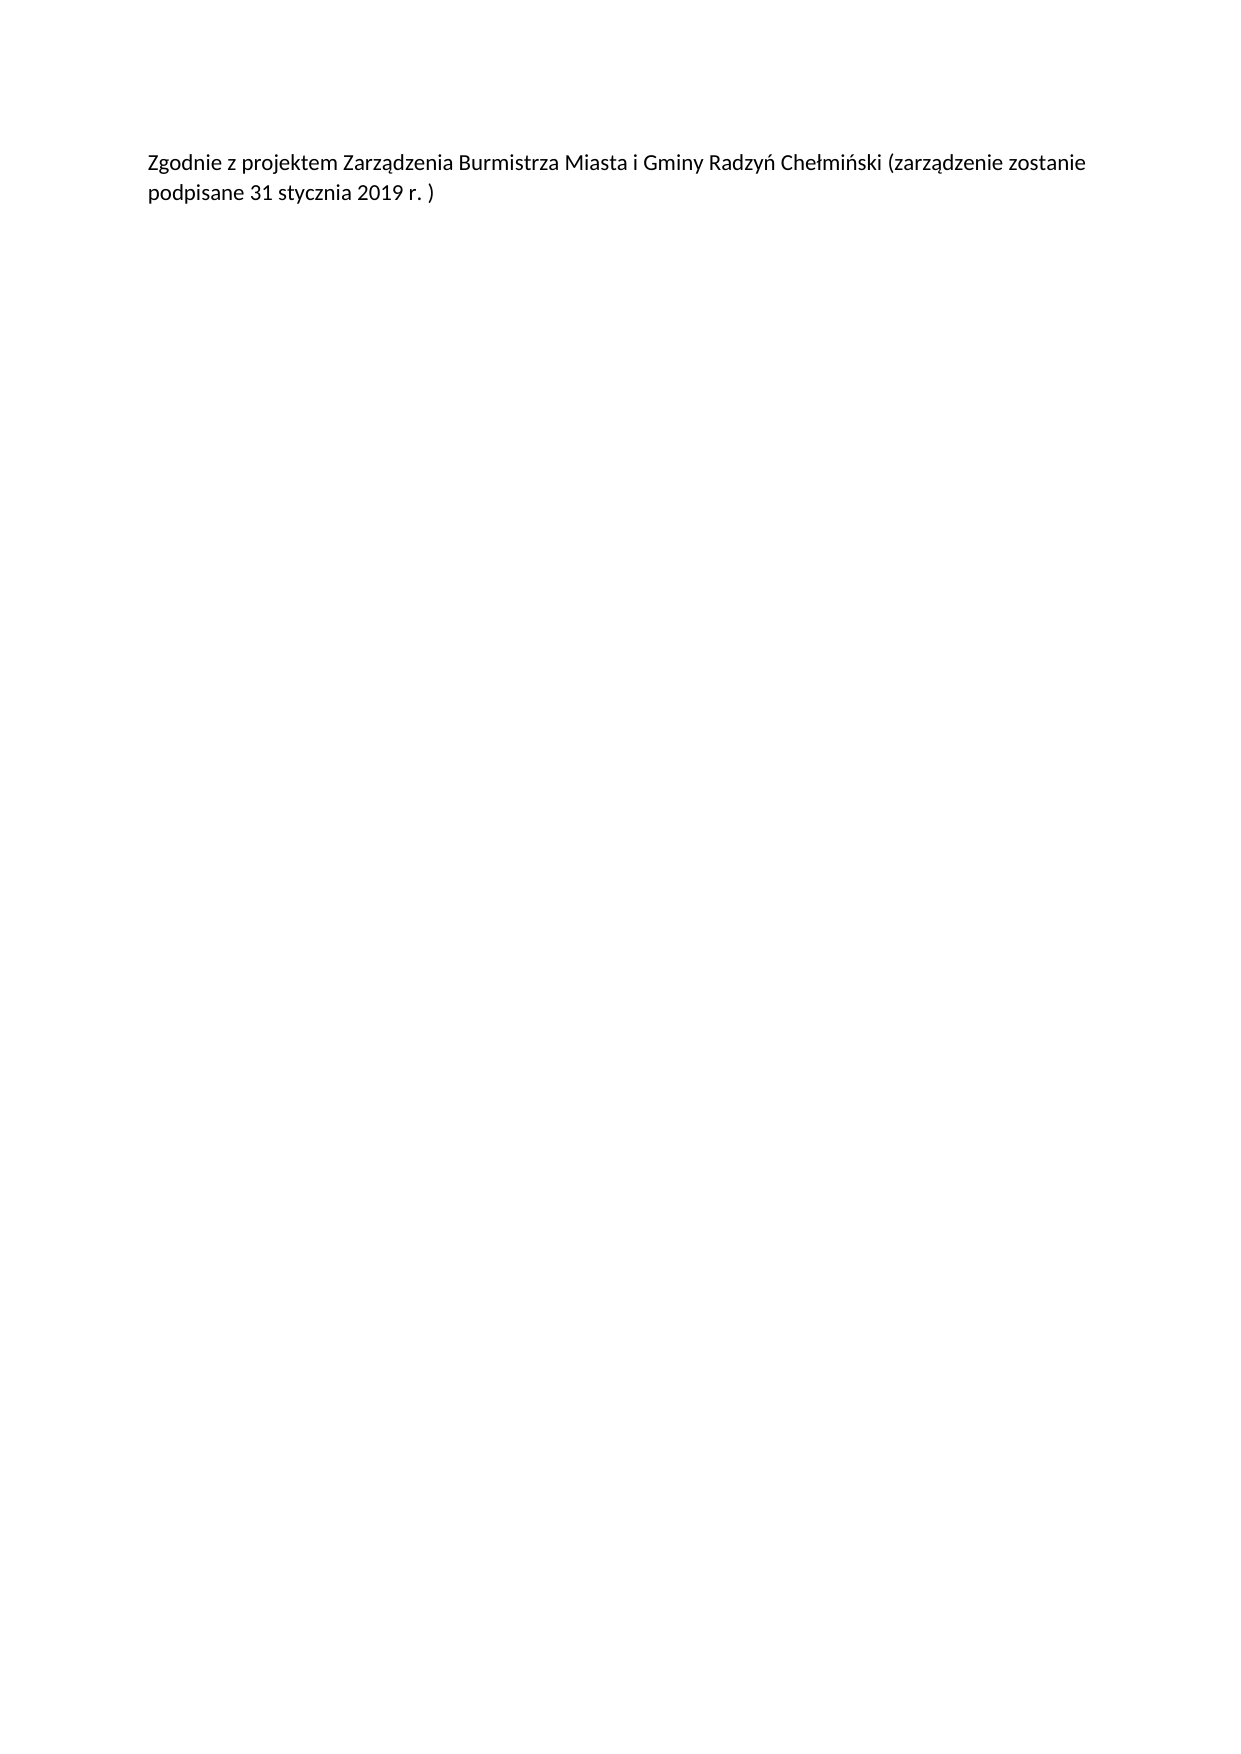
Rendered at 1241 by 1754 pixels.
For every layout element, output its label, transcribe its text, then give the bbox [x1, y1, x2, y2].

text Zgodnie z projektem Zarządzenia Burmistrza Miasta i Gminy Radzyń Chełmiński (zarządzenie zostanie podpisane 31 stycznia 2019 r. ) [148, 148, 1093, 206]
